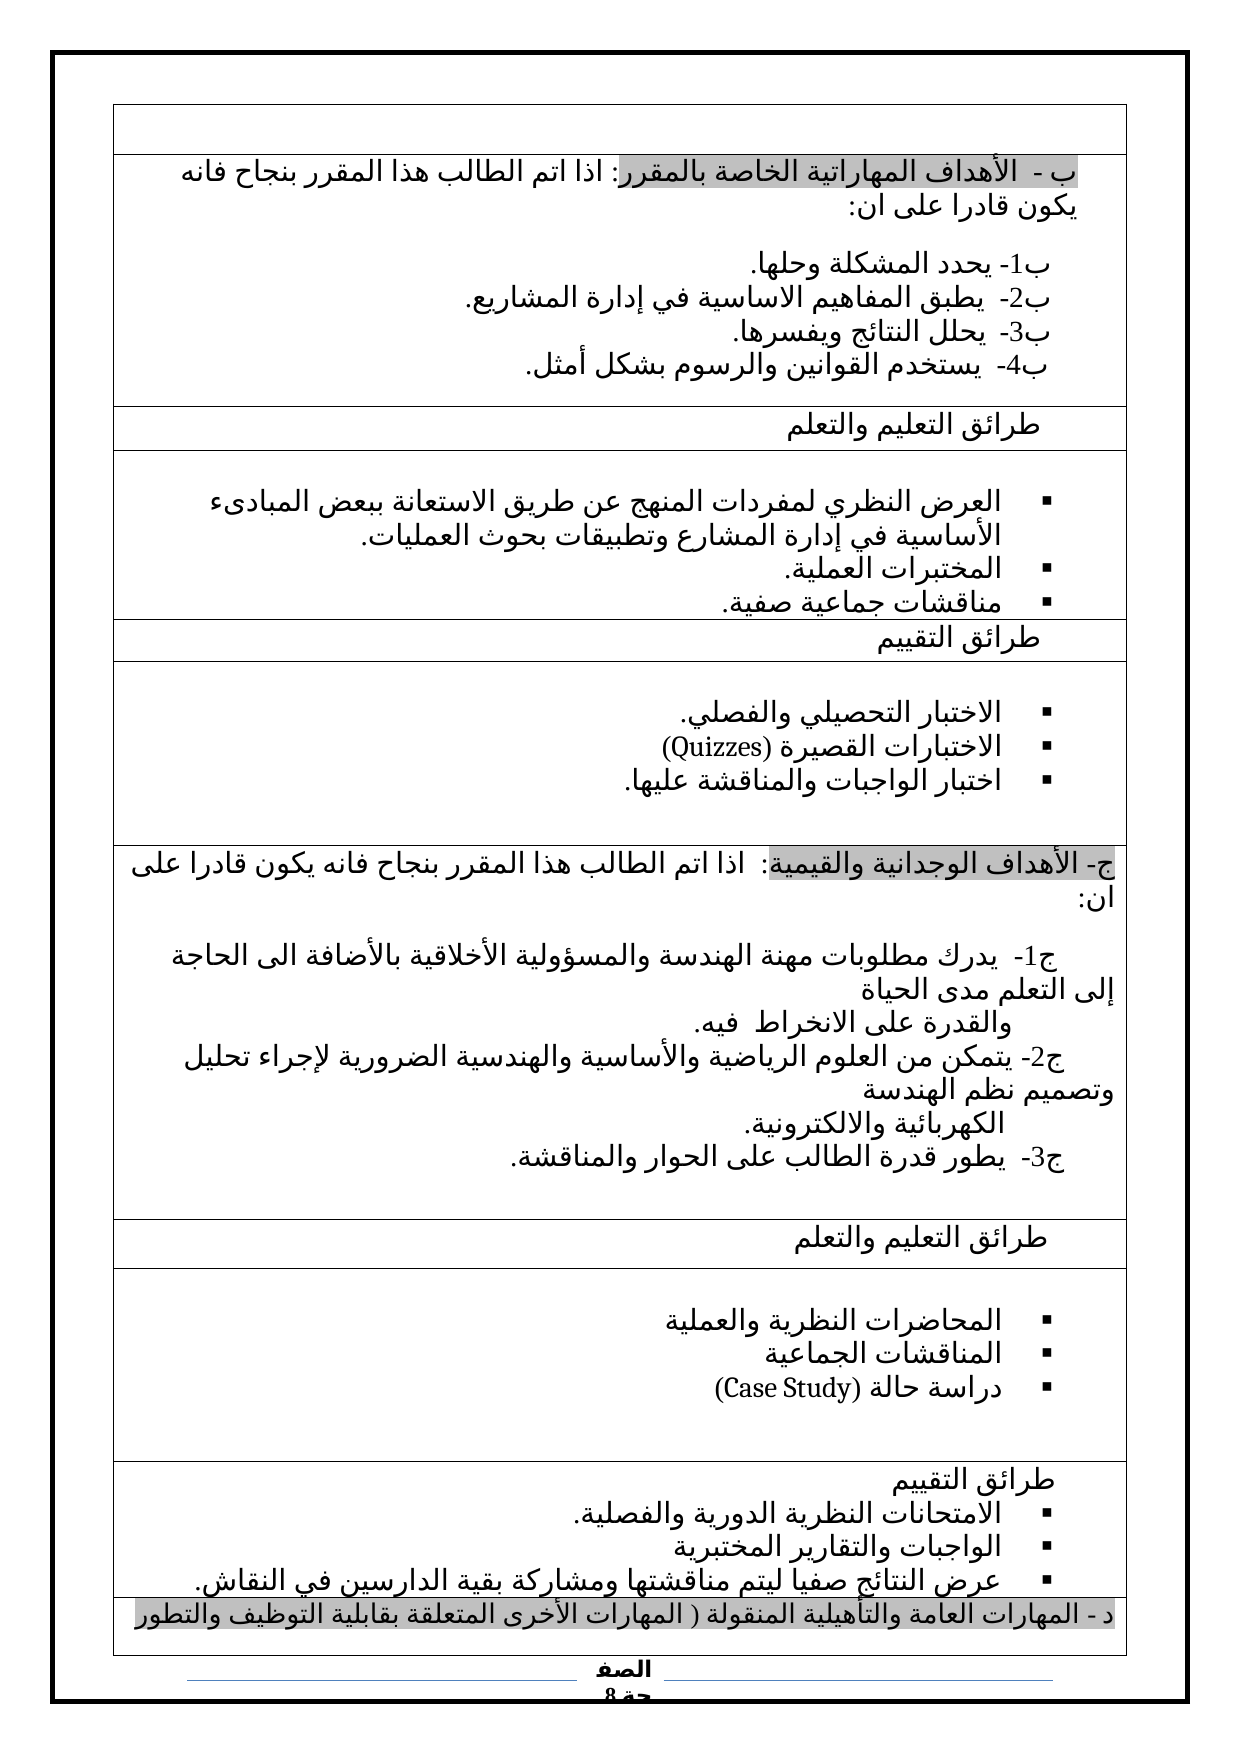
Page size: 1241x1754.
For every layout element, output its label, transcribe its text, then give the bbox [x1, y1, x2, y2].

table_cell العرض النظري لمفردات المنهج عن طريق الاستعانة ببعض المبادىء الأساسية في إدارة المشارع وتطبيقات بحوث العمليات. المختبرات العملية. مناقشات جماعية صفية. [1040, 451, 1126, 619]
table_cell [114, 1598, 1126, 1655]
table_cell طرائق التقييم [114, 620, 1126, 661]
table_cell ب - الأهداف المهاراتية الخاصة بالمقرر: اذا اتم الطالب هذا المقرر بنجاح فانه يكون قادرا على ان: ب1- يحدد المشكلة وحلها. ب2- يطبق المفاهيم الاساسية في إدارة المشاريع. ب3- يحلل النتائج ويفسرها. ب4- يستخدم القوانين والرسوم بشكل أمثل. [114, 155, 1126, 406]
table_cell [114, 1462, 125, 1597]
table_cell طرائق التعليم والتعلم [114, 1220, 1126, 1268]
table_cell الاختبار التحصيلي والفصلي. الاختبارات القصيرة (Quizzes) اختبار الواجبات والمناقشة عليها. [114, 662, 1126, 845]
table_cell ج- الأهداف الوجدانية والقيمية: اذا اتم الطالب هذا المقرر بنجاح فانه يكون قادرا على ان: ج1- يدرك مطلوبات مهنة الهندسة والمسؤولية الأخلاقية بالأضافة الى الحاجة إلى التعلم مدى الحياة والقدرة على الانخراط فيه. ج2- يتمكن من العلوم الرياضية والأساسية والهندسية الضرورية لإجراء تحليل وتصميم نظم الهندسة الكهربائية والالكترونية. ج3- يطور قدرة الطالب على الحوار والمناقشة. [114, 846, 1126, 1219]
table_cell المحاضرات النظرية والعملية المناقشات الجماعية دراسة حالة (Case Study) [114, 1269, 1126, 1461]
table_cell طرائق التقييم الامتحانات النظرية الدورية والفصلية. الواجبات والتقارير المختبرية عرض النتائج صفيا ليتم مناقشتها ومشاركة بقية الدارسين في النقاش. [1040, 1462, 1126, 1597]
table_cell طرائق التعليم والتعلم [114, 407, 1126, 450]
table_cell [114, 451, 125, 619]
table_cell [114, 105, 1126, 153]
